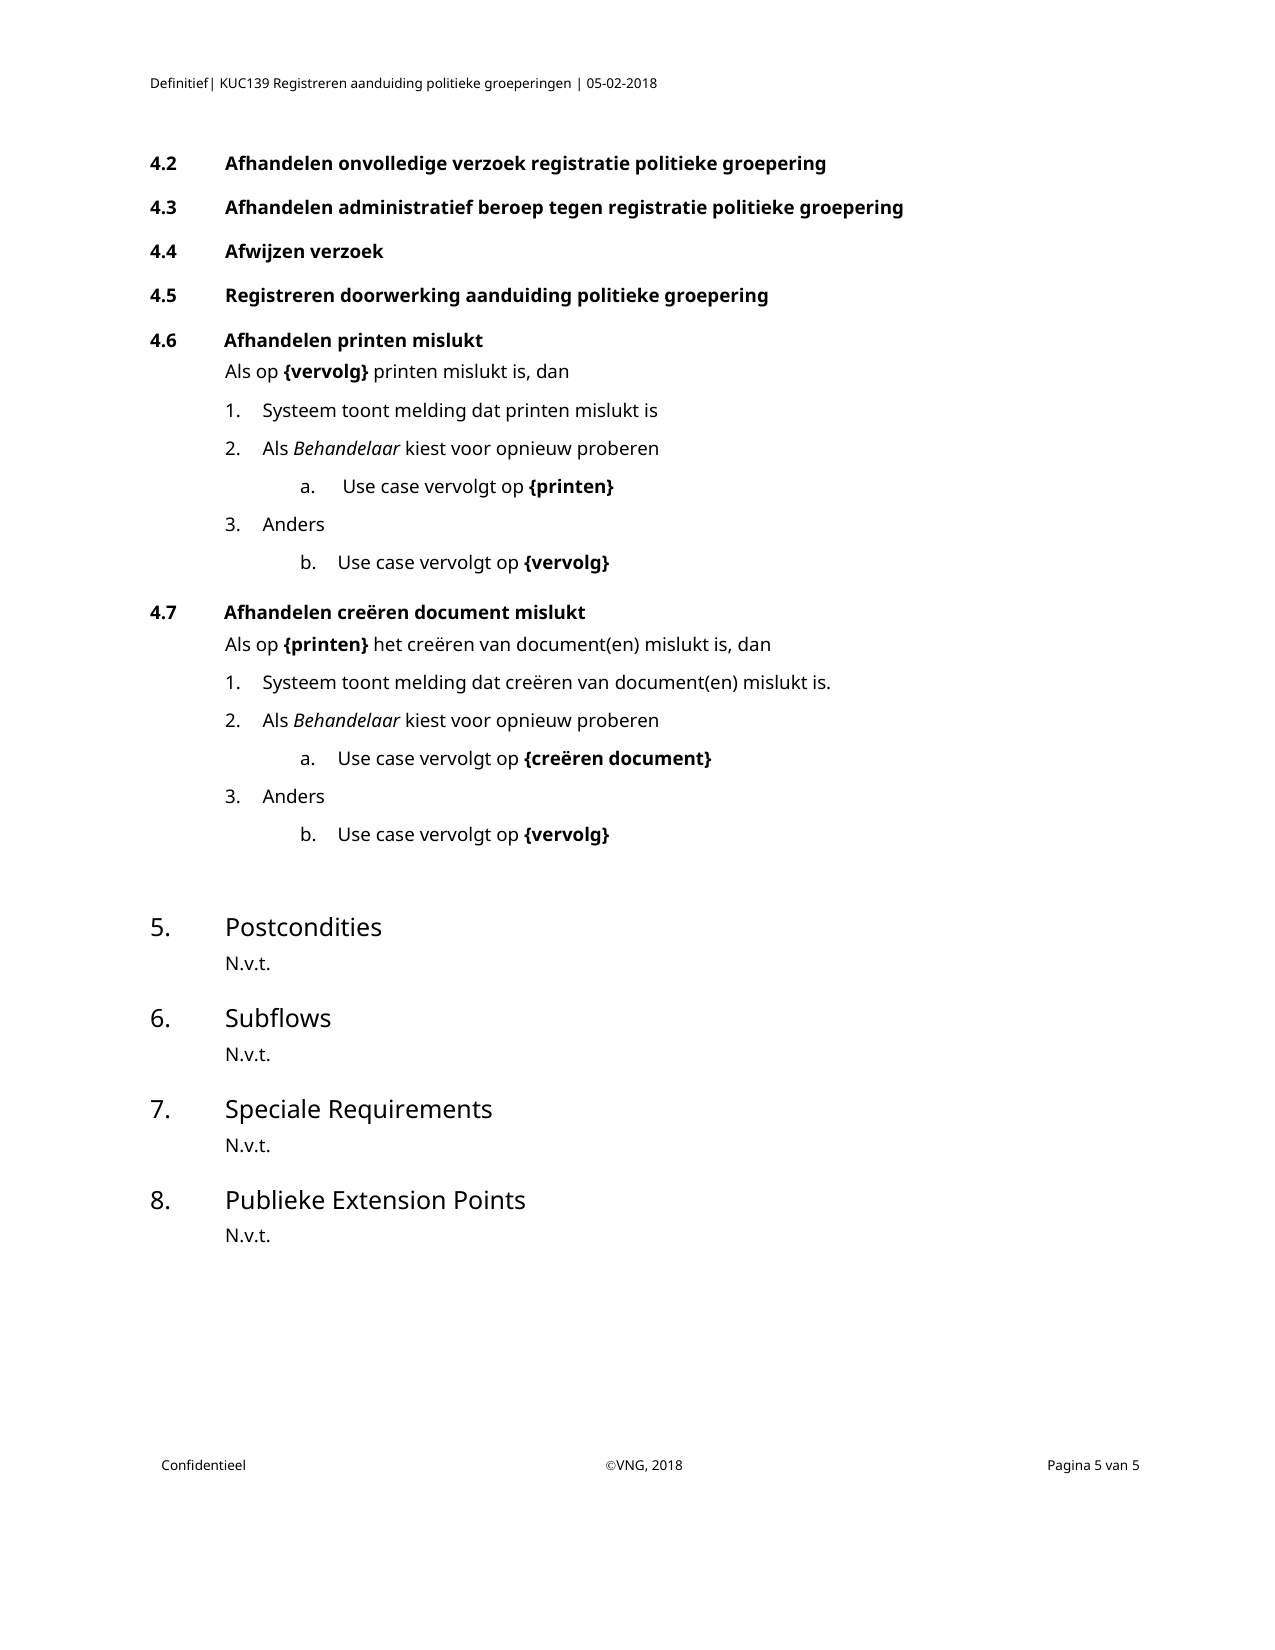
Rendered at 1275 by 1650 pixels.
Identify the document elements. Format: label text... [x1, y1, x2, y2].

list Anders [225, 511, 1125, 536]
list Als Behandelaar kiest voor opnieuw proberen [225, 435, 1125, 460]
list Use case vervolgt op {vervolg} [300, 821, 1125, 847]
list Anders [225, 783, 1125, 809]
subtitle Afwijzen verzoek [150, 238, 1125, 264]
subtitle Afhandelen creëren document mislukt [150, 599, 1125, 625]
subtitle Afhandelen administratief beroep tegen registratie politieke groepering [150, 194, 1125, 220]
subtitle Postcondities [150, 910, 1125, 944]
subtitle Publieke Extension Points [150, 1182, 1125, 1216]
subtitle Afhandelen onvolledige verzoek registratie politieke groepering [150, 150, 1125, 176]
list Systeem toont melding dat printen mislukt is [225, 397, 1125, 422]
subtitle Registreren doorwerking aanduiding politieke groepering [150, 283, 1125, 308]
text Als op {printen} het creëren van document(en) mislukt is, dan [225, 631, 1125, 657]
list Als Behandelaar kiest voor opnieuw proberen [225, 707, 1125, 733]
list Use case vervolgt op {printen} [300, 473, 1125, 498]
text N.v.t. [225, 950, 1125, 976]
list Use case vervolgt op {vervolg} [300, 549, 1125, 574]
text Als op {vervolg} printen mislukt is, dan [225, 359, 1125, 384]
subtitle Subflows [150, 1001, 1125, 1035]
subtitle Speciale Requirements [150, 1092, 1125, 1126]
text N.v.t. [225, 1132, 1125, 1157]
text N.v.t. [225, 1223, 1125, 1248]
subtitle Afhandelen printen mislukt [150, 327, 1125, 353]
text N.v.t. [225, 1041, 1125, 1067]
list Use case vervolgt op {creëren document} [300, 745, 1125, 771]
list Systeem toont melding dat creëren van document(en) mislukt is. [225, 669, 1125, 695]
